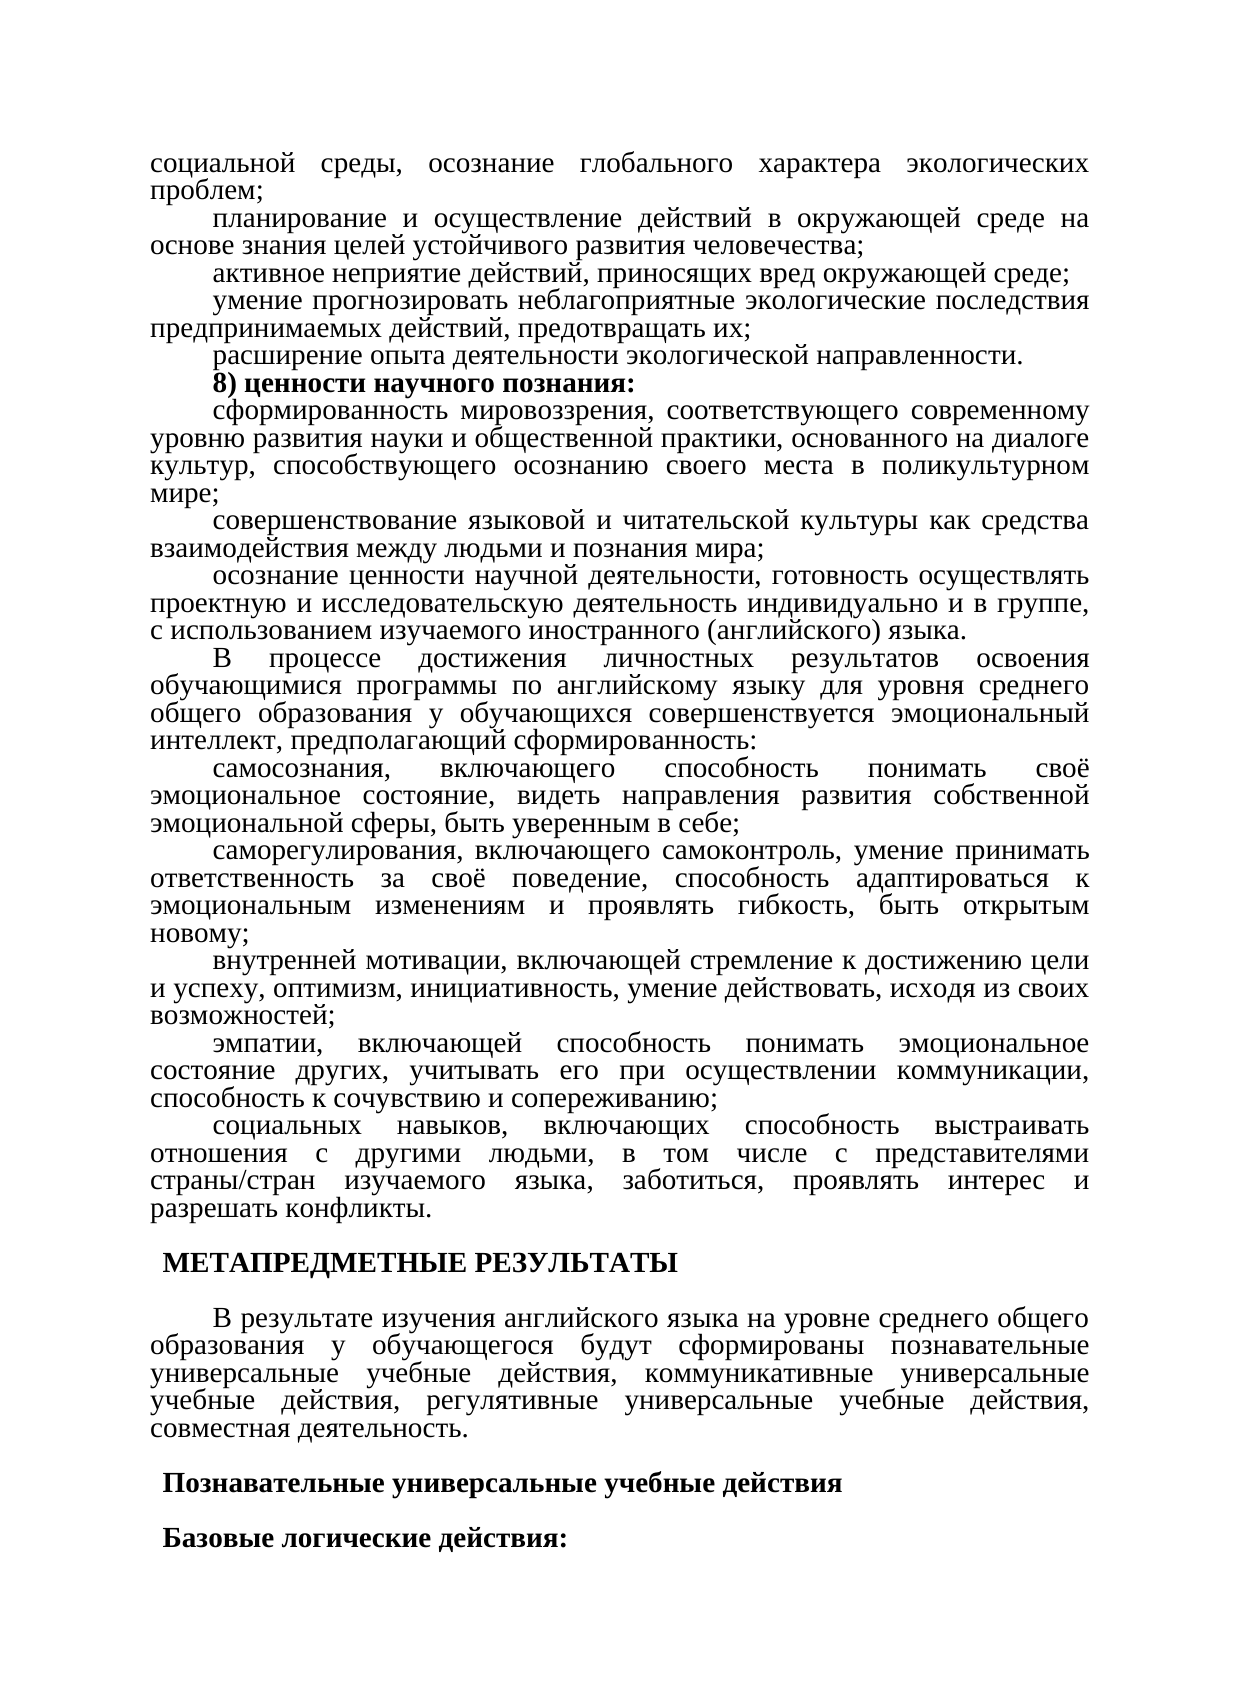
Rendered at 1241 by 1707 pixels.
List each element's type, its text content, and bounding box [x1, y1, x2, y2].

text осознание ценности научной деятельности, готовность осуществлять проектную и исследовательскую деятельность индивидуально и в группе, с использованием изучаемого иностранного (английского) языка. [150, 562, 1090, 645]
text расширение опыта деятельности экологической направленности. [150, 342, 1090, 370]
text Базовые логические действия: [162, 1525, 1090, 1552]
text 8) ценности научного познания: [150, 370, 1090, 397]
text Познавательные универсальные учебные действия [162, 1470, 1090, 1497]
text активное неприятие действий, приносящих вред окружающей среде; [150, 260, 1090, 287]
text сформированность мировоззрения, соответствующего современному уровню развития науки и общественной практики, основанного на диалоге культур, способствующего осознанию своего места в поликультурном мире; [150, 397, 1090, 507]
text умение прогнозировать неблагоприятные экологические последствия предпринимаемых действий, предотвращать их; [150, 287, 1090, 342]
text внутренней мотивации, включающей стремление к достижению цели и успеху, оптимизм, инициативность, умение действовать, исходя из своих возможностей; [150, 947, 1090, 1030]
text эмпатии, включающей способность понимать эмоциональное состояние других, учитывать его при осуществлении коммуникации, способность к сочувствию и сопереживанию; [150, 1030, 1090, 1112]
text планирование и осуществление действий в окружающей среде на основе знания целей устойчивого развития человечества; [150, 205, 1090, 260]
text В результате изучения английского языка на уровне среднего общего образования у обучающегося будут сформированы познавательные универсальные учебные действия, коммуникативные универсальные учебные действия, регулятивные универсальные учебные действия, совместная деятельность. [150, 1305, 1090, 1442]
text В процессе достижения личностных результатов освоения обучающимися программы по английскому языку для уровня среднего общего образования у обучающихся совершенствуется эмоциональный интеллект, предполагающий сформированность: [150, 645, 1090, 755]
text самосознания, включающего способность понимать своё эмоциональное состояние, видеть направления развития собственной эмоциональной сферы, быть уверенным в себе; [150, 755, 1090, 837]
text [150, 150, 1090, 205]
text саморегулирования, включающего самоконтроль, умение принимать ответственность за своё поведение, способность адаптироваться к эмоциональным изменениям и проявлять гибкость, быть открытым новому; [150, 837, 1090, 947]
text МЕТАПРЕДМЕТНЫЕ РЕЗУЛЬТАТЫ [162, 1250, 1090, 1277]
text совершенствование языковой и читательской культуры как средства взаимодействия между людьми и познания мира; [150, 507, 1090, 562]
text социальных навыков, включающих способность выстраивать отношения с другими людьми, в том числе с представителями страны/стран изучаемого языка, заботиться, проявлять интерес и разрешать конфликты. [150, 1112, 1090, 1222]
